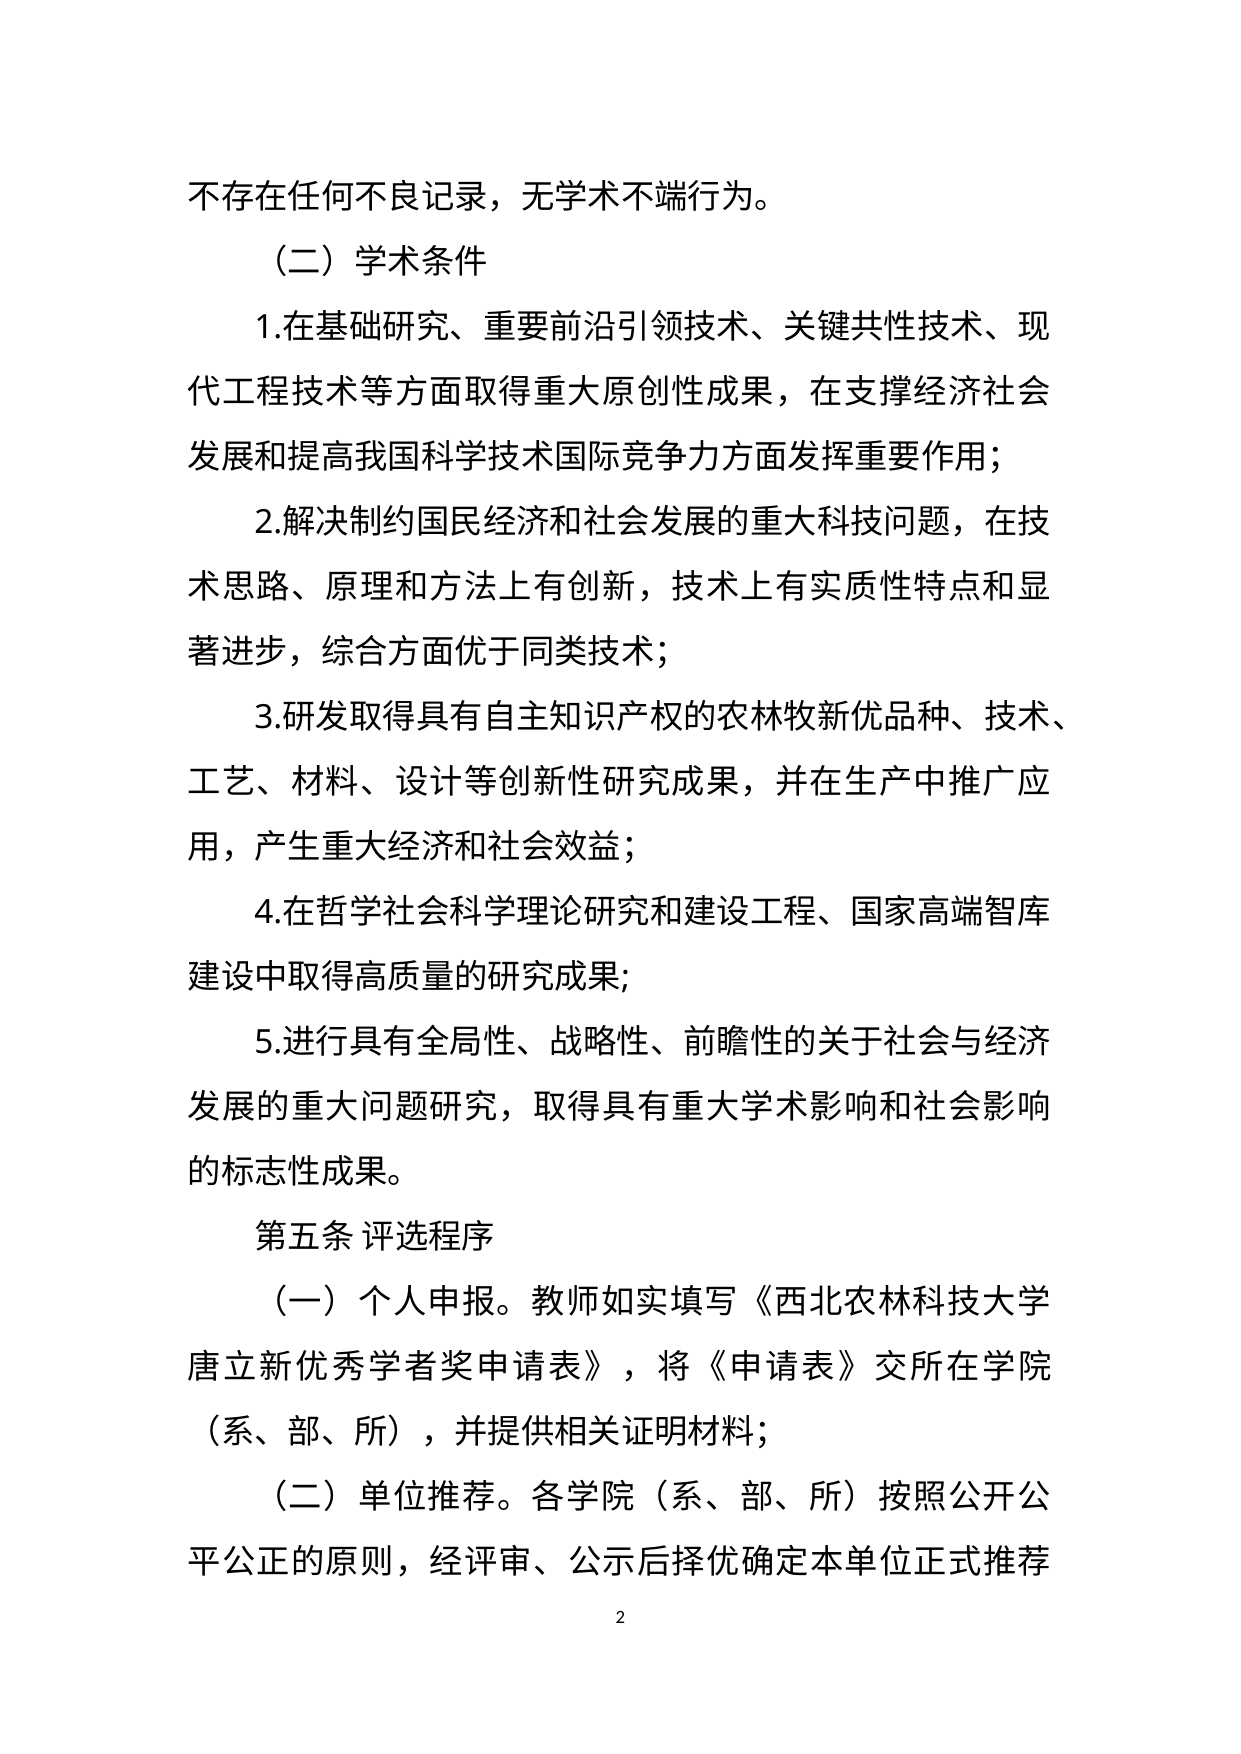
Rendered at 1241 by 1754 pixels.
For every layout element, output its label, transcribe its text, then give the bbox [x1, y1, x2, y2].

text 2.解决制约国民经济和社会发展的重大科技问题，在技术思路、原理和方法上有创新，技术上有实质性特点和显著进步，综合方面优于同类技术； [187, 487, 1053, 682]
text （二）学术条件 [187, 227, 1053, 292]
text 第五条 评选程序 [187, 1202, 1053, 1267]
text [187, 162, 1053, 227]
text （一）个人申报。教师如实填写《西北农林科技大学唐立新优秀学者奖申请表》，将《申请表》交所在学院（系、部、所），并提供相关证明材料； [187, 1267, 1053, 1462]
text 1.在基础研究、重要前沿引领技术、关键共性技术、现代工程技术等方面取得重大原创性成果，在支撑经济社会发展和提高我国科学技术国际竞争力方面发挥重要作用； [187, 292, 1053, 487]
text 5.进行具有全局性、战略性、前瞻性的关于社会与经济发展的重大问题研究，取得具有重大学术影响和社会影响的标志性成果。 [187, 1007, 1053, 1202]
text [187, 1462, 1053, 1592]
text 3.研发取得具有自主知识产权的农林牧新优品种、技术、工艺、材料、设计等创新性研究成果，并在生产中推广应用，产生重大经济和社会效益； [187, 682, 1053, 877]
text 4.在哲学社会科学理论研究和建设工程、国家高端智库建设中取得高质量的研究成果; [187, 877, 1053, 1007]
